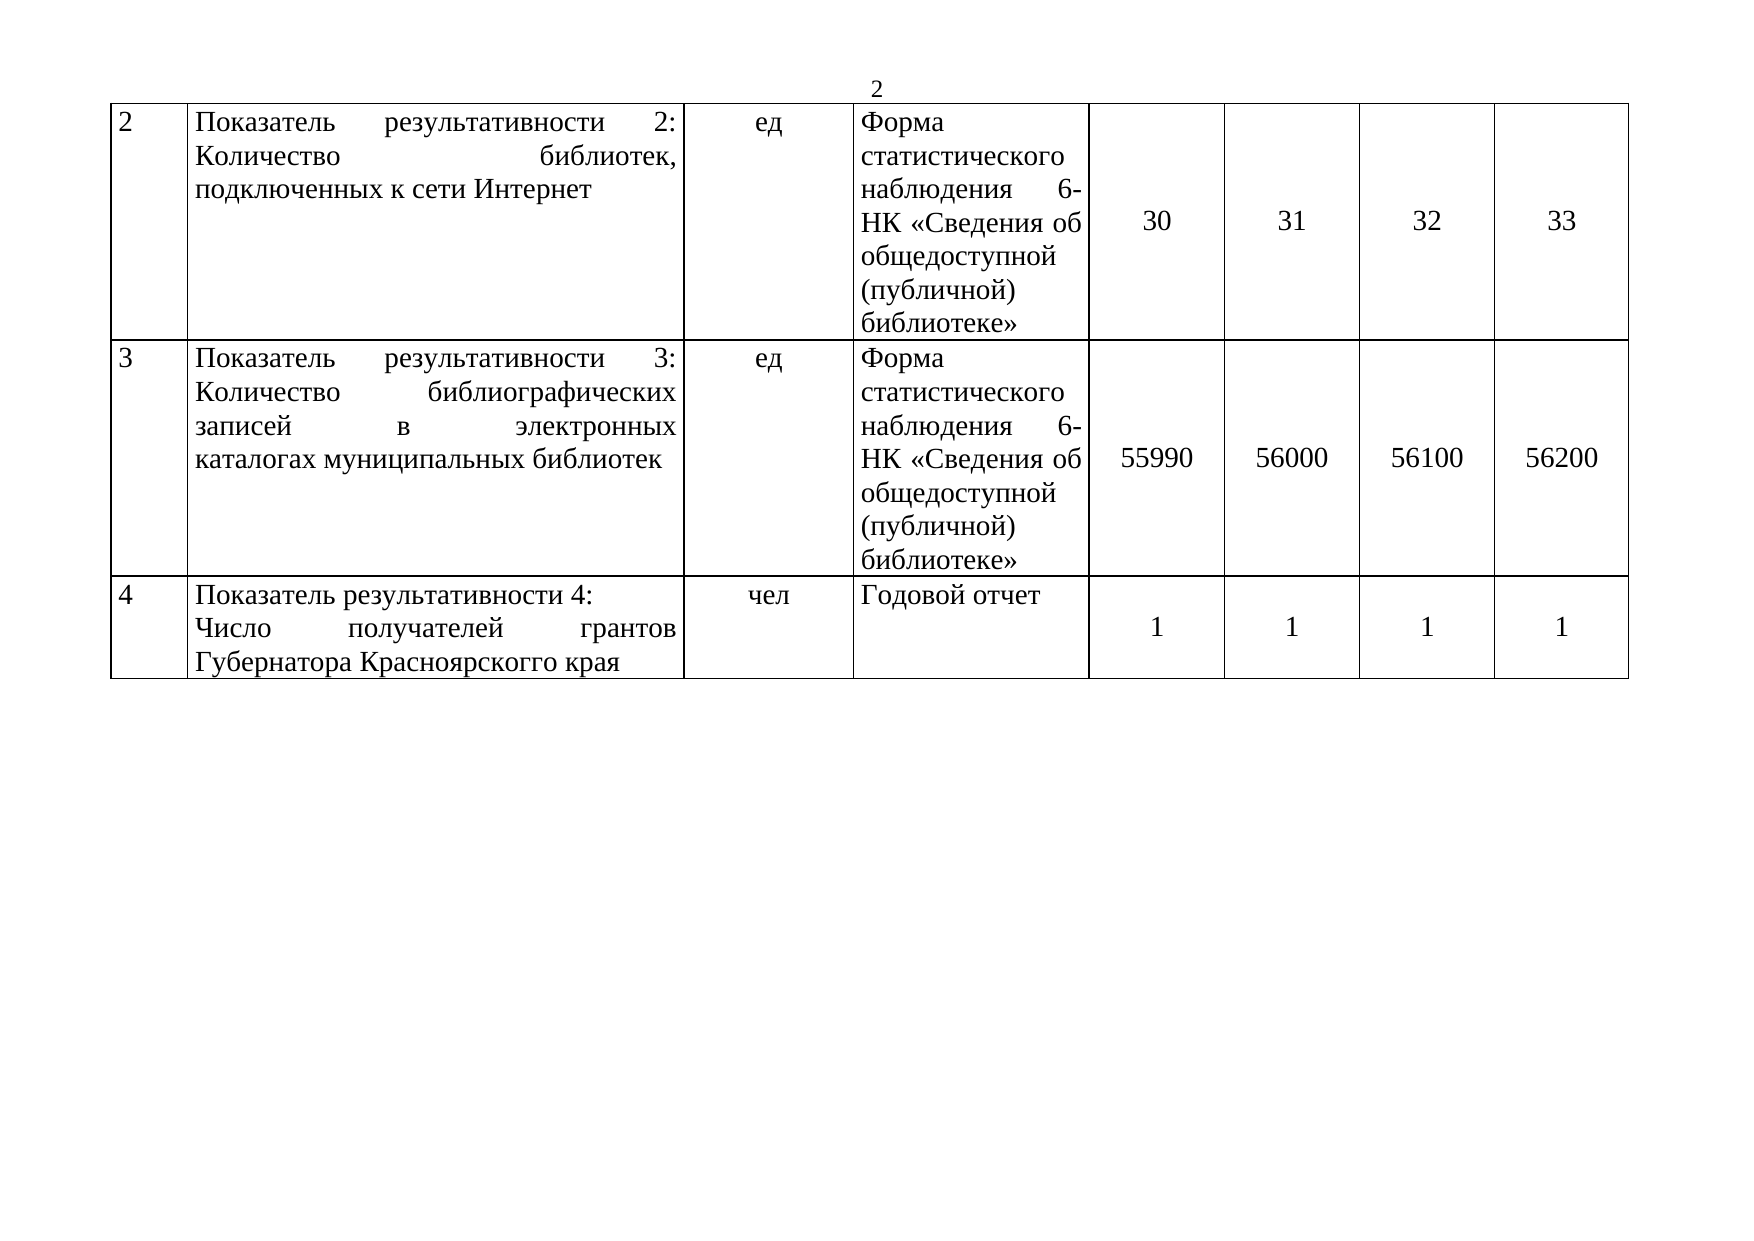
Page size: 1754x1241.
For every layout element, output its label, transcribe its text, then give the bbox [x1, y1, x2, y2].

table_cell Показатель результативности 4: Число получателей грантов Губернатора Красноярскогго края [188, 577, 683, 677]
table_cell Годовой отчет [854, 577, 1088, 677]
table_cell 1 [1495, 577, 1628, 677]
table_cell 3 [112, 341, 187, 575]
table_cell 1 [1360, 577, 1494, 677]
table_cell Показатель результативности 2: Количество библиотек, подключенных к сети Интернет [188, 104, 683, 339]
table_cell Форма статистического наблюдения 6-НК «Сведения об общедоступной (публичной) библиотеке» [854, 104, 1088, 339]
table_cell 32 [1360, 104, 1494, 339]
table_cell 2 [112, 104, 187, 339]
table_cell Форма статистического наблюдения 6-НК «Сведения об общедоступной (публичной) библиотеке» [854, 341, 1088, 575]
table_cell ед [685, 104, 853, 339]
table_cell 4 [112, 577, 187, 677]
table_cell 31 [1225, 104, 1359, 339]
table_cell ед [685, 341, 853, 575]
table_cell чел [685, 577, 853, 677]
table_cell 56100 [1360, 341, 1494, 575]
table_cell 33 [1495, 104, 1628, 339]
table_cell 56200 [1495, 341, 1628, 575]
table_cell 30 [1090, 104, 1224, 339]
table_cell 1 [1225, 577, 1359, 677]
table_cell 56000 [1225, 341, 1359, 575]
table_cell 1 [1090, 577, 1224, 677]
table_cell Показатель результативности 3: Количество библиографических записей в электронных каталогах муниципальных библиотек [188, 341, 683, 575]
table_cell 55990 [1090, 341, 1224, 575]
